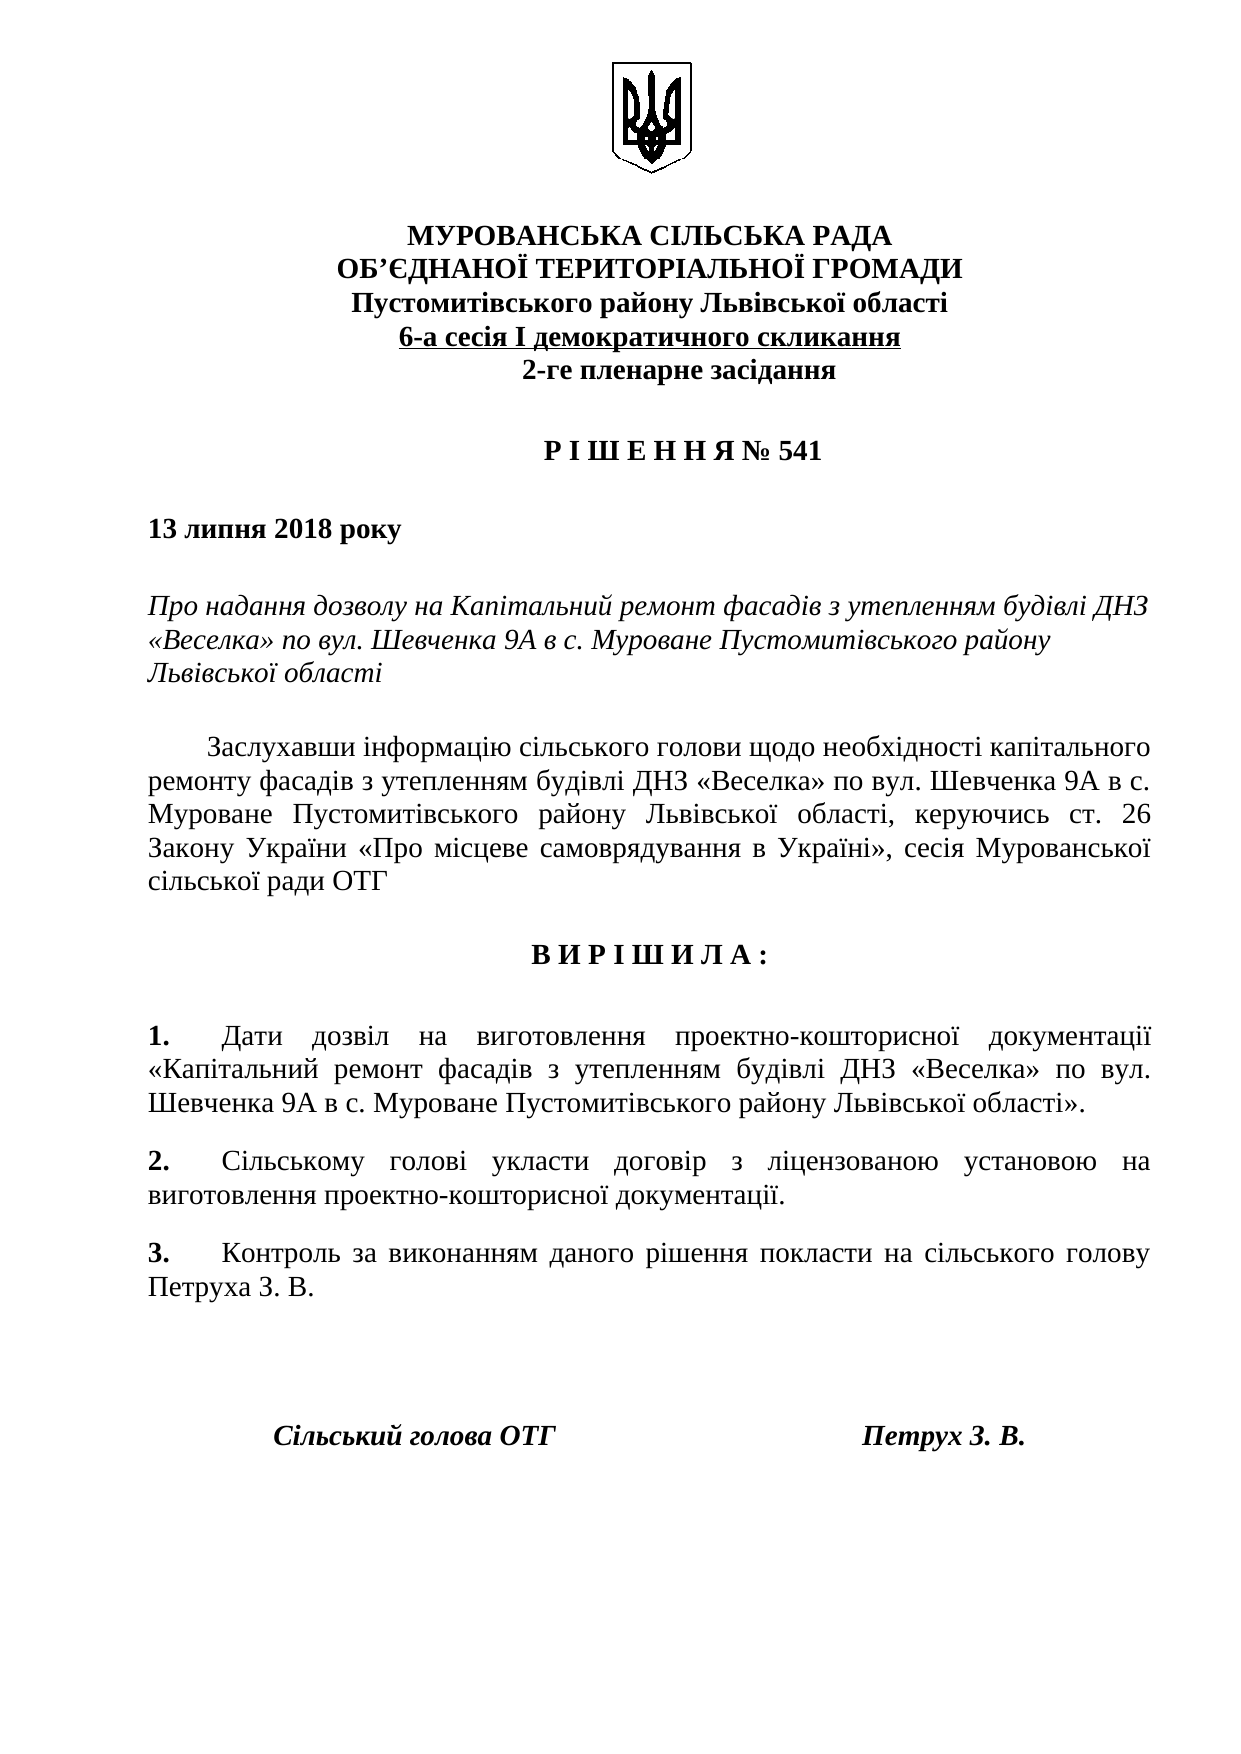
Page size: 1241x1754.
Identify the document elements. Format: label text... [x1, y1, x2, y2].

list Дати дозвіл на виготовлення проектно-кошторисної документації «Капітальний ремонт фасадів з утепленням будівлі ДНЗ «Веселка» по вул. Шевченка 9А в с. Муроване Пустомитівського району Львівської області». [148, 1018, 1152, 1118]
text МУРОВАНСЬКА СІЛЬСЬКА РАДА [148, 218, 1152, 252]
text Р І Ш Е Н Н Я № 541 [148, 433, 1211, 466]
text 2-ге пленарне засідання [148, 352, 1211, 386]
text В И Р І Ш И Л А : [148, 937, 1152, 971]
list Сільському голові укласти договір з ліцензованою установою на виготовлення проектно-кошторисної документації. [148, 1143, 1152, 1210]
text Пустомитівського району Львівської області [148, 285, 1152, 319]
text Сільський голова ОТГ Петрух З. В. [148, 1418, 1152, 1452]
text Про надання дозволу на Капітальний ремонт фасадів з утепленням будівлі ДНЗ «Веселка» по вул. Шевченка 9А в с. Муроване Пустомитівського району Львівської області [148, 588, 1152, 689]
text 13 липня 2018 року [148, 511, 1152, 545]
list Контроль за виконанням даного рішення покласти на сільського голову Петруха З. В. [148, 1235, 1152, 1302]
picture [608, 62, 697, 175]
text 6-а сесія І демократичного скликання [148, 319, 1152, 352]
text Заслухавши інформацію сільського голови щодо необхідності капітального ремонту фасадів з утепленням будівлі ДНЗ «Веселка» по вул. Шевченка 9А в с. Муроване Пустомитівського району Львівської області, керуючись ст. 26 Закону України «Про місцеве самоврядування в Україні», сесія Мурованської сільської ради ОТГ [148, 729, 1152, 897]
text ОБ’ЄДНАНОЇ ТЕРИТОРІАЛЬНОЇ ГРОМАДИ [148, 252, 1152, 285]
